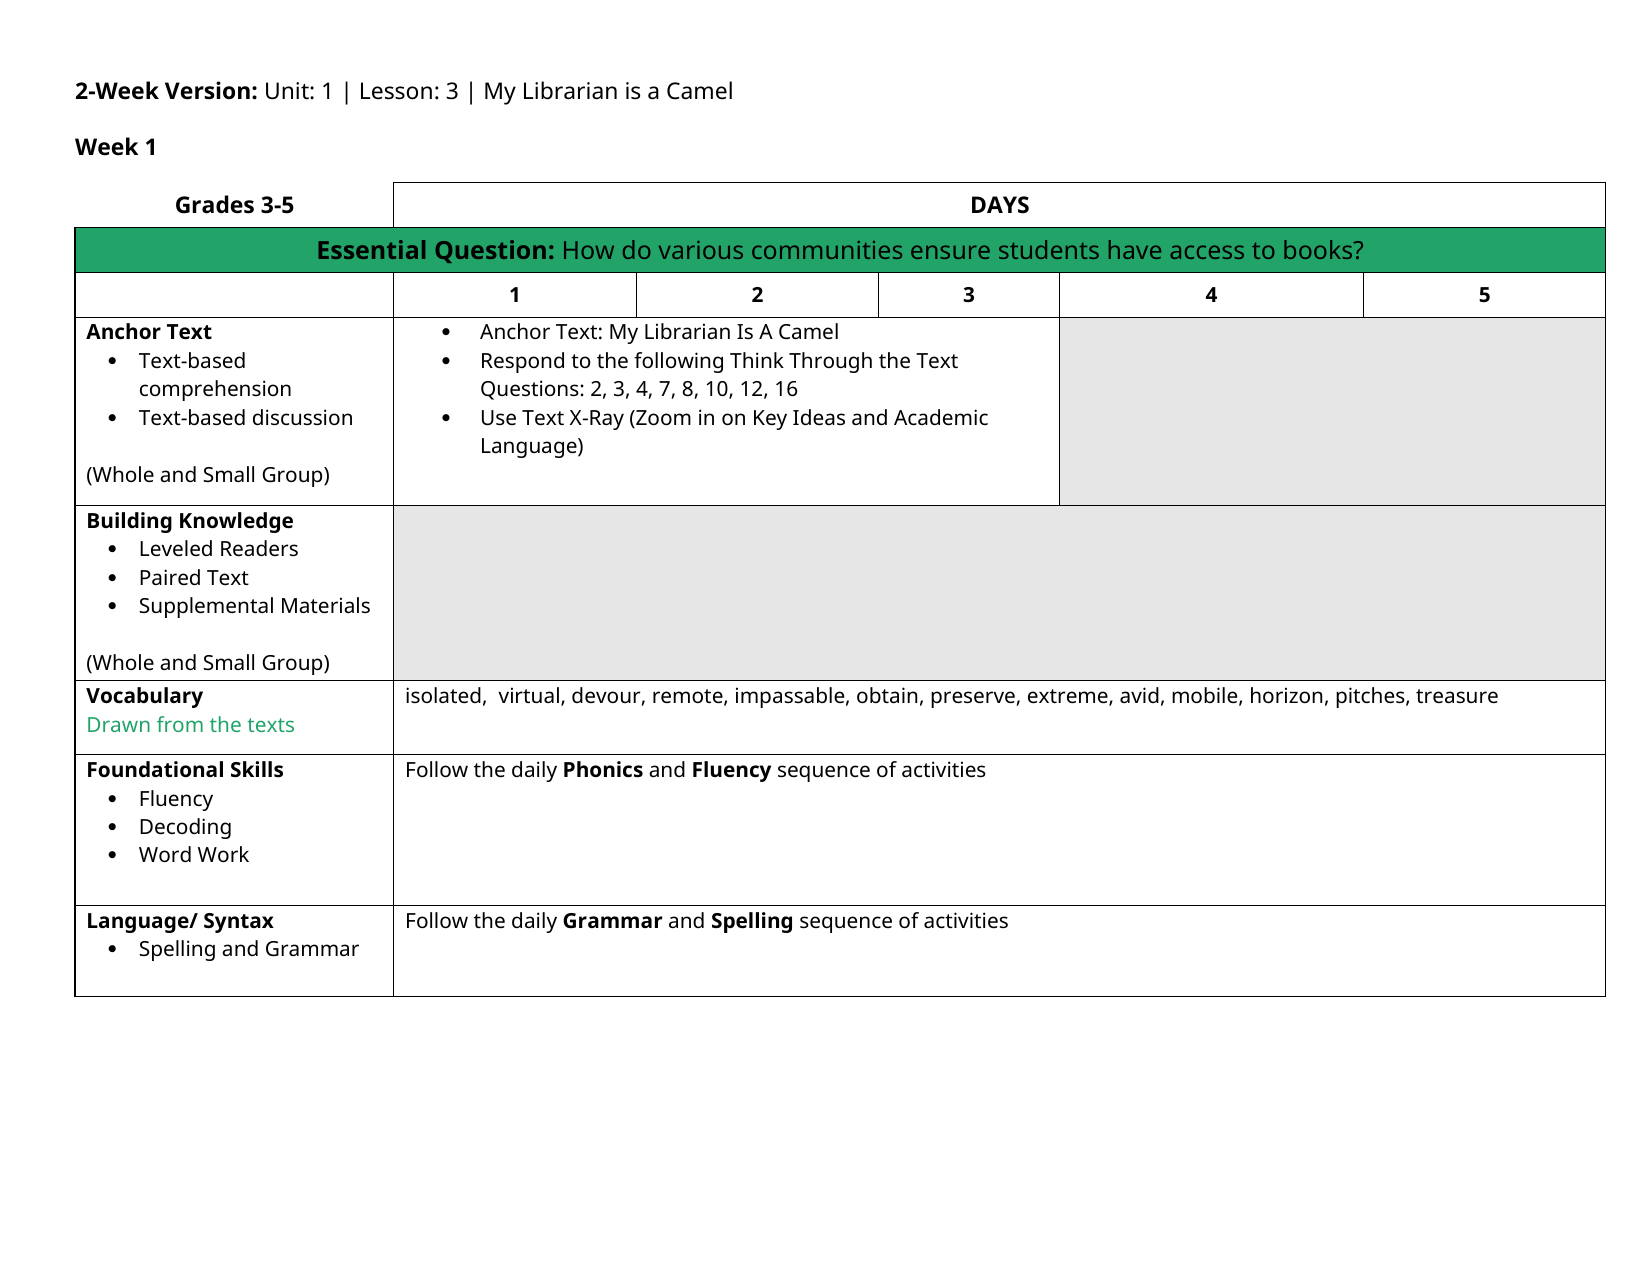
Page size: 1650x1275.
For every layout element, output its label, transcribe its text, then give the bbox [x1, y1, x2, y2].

table_cell 1 [394, 273, 636, 317]
table_cell [76, 273, 393, 317]
table_cell 2 [637, 273, 878, 317]
table_cell 3 [879, 273, 1059, 317]
table_cell Language/ Syntax Spelling and Grammar [76, 906, 393, 996]
table_cell Follow the daily Phonics and Fluency sequence of activities [394, 755, 1605, 905]
table_cell 5 [1364, 273, 1605, 317]
table_header Grades 3-5 [75, 182, 393, 227]
table_cell [1060, 318, 1605, 505]
table_cell Anchor Text: My Librarian Is A Camel Respond to the following Think Through the Text Questions: 2, 3, 4, 7, 8, 10, 12, 16 Use Text X-Ray (Zoom in on Key Ideas and Academic Language) [394, 318, 1059, 505]
table_cell Follow the daily Grammar and Spelling sequence of activities [394, 906, 1605, 996]
table_header DAYS [394, 183, 1605, 227]
table_cell Essential Question: How do various communities ensure students have access to books? [76, 228, 1605, 272]
table_cell 4 [1060, 273, 1363, 317]
table_cell [394, 506, 1605, 680]
text Week 1 [75, 131, 1575, 162]
table_cell Foundational Skills Fluency Decoding Word Work [76, 755, 393, 905]
table_cell Vocabulary Drawn from the texts [76, 681, 393, 754]
table_cell isolated, virtual, devour, remote, impassable, obtain, preserve, extreme, avid, mobile, horizon, pitches, treasure [394, 681, 1605, 754]
table_cell Anchor Text Text-based comprehension Text-based discussion (Whole and Small Group) [76, 318, 393, 505]
table_cell Building Knowledge Leveled Readers Paired Text Supplemental Materials (Whole and Small Group) [76, 506, 393, 680]
